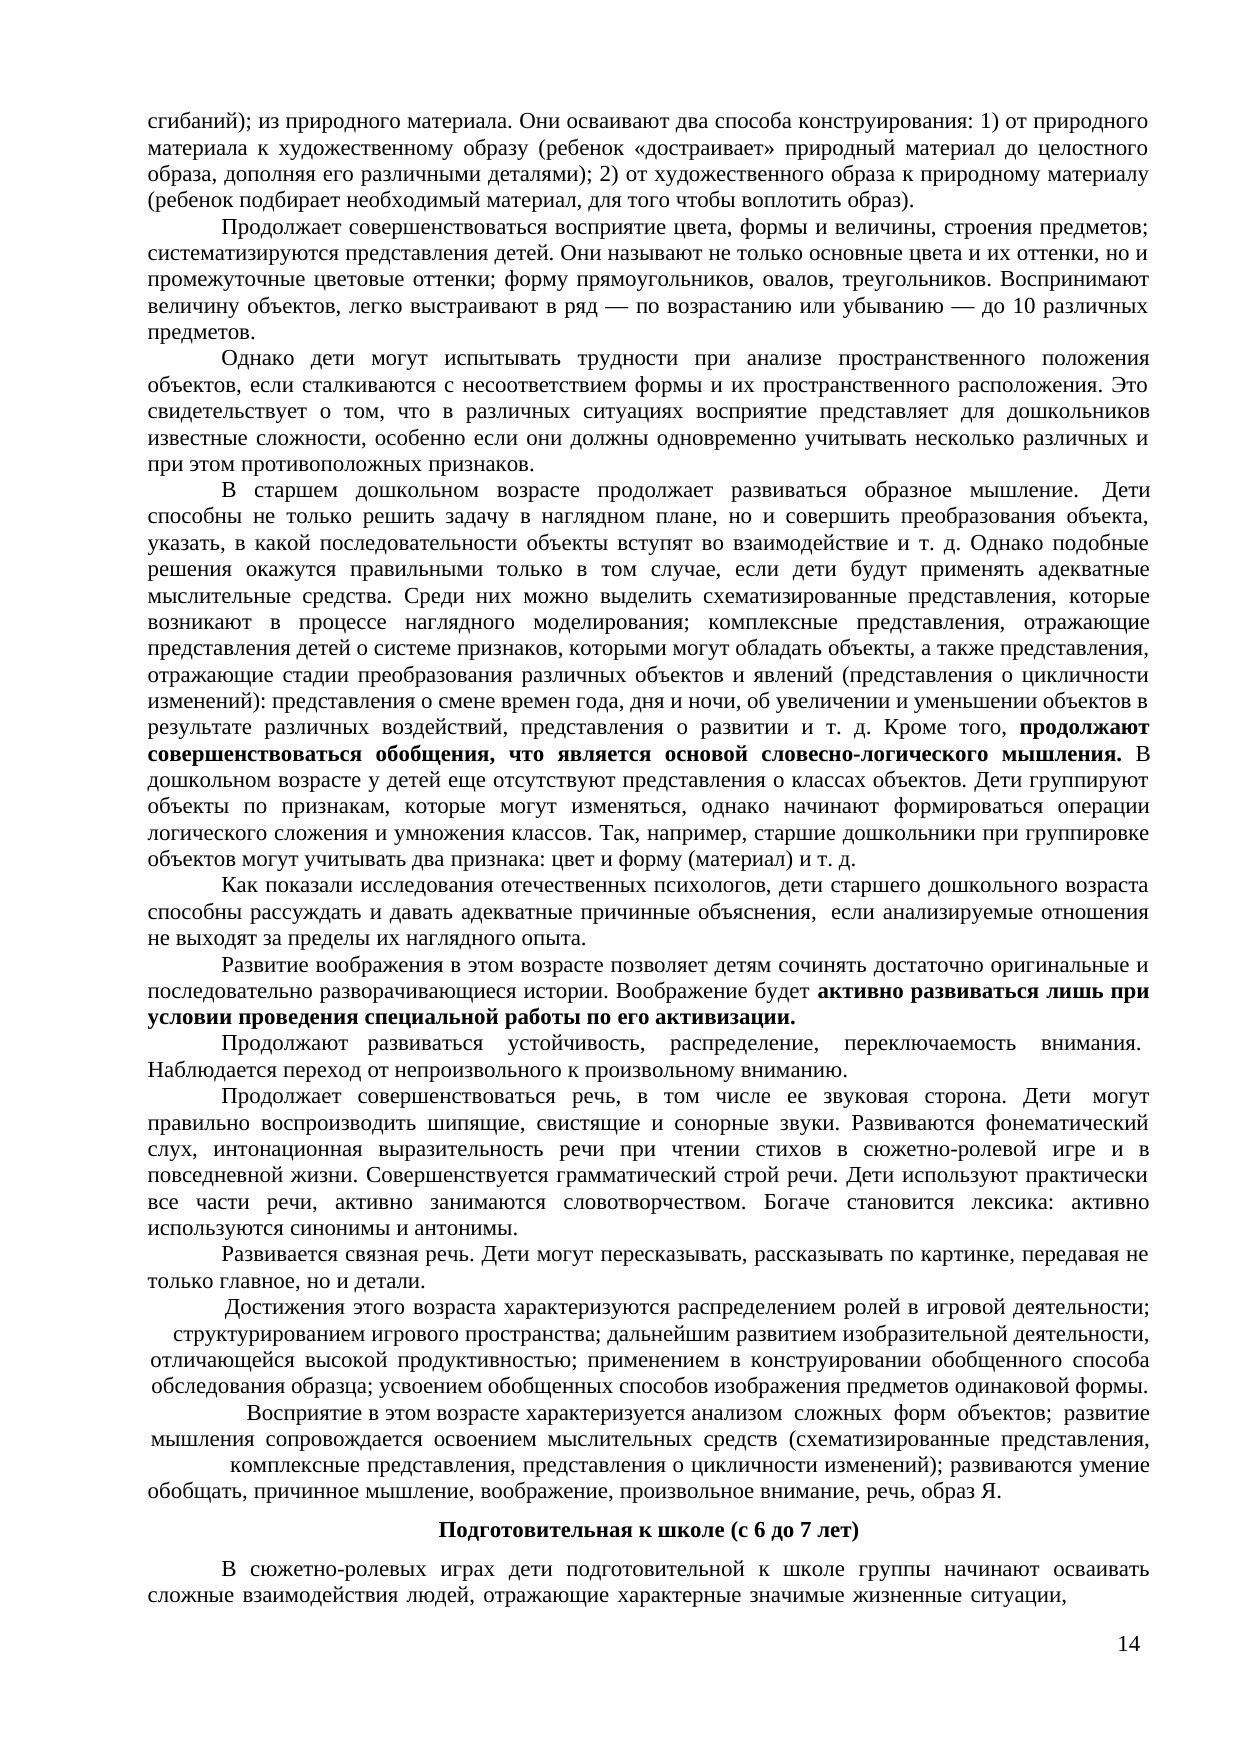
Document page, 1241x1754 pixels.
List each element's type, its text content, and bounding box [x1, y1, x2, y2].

text сгибаний); из природного материала. Они осваивают два способа конструирования: 1) от природного материала к художественному образу (ребенок «достраивает» природный материал до целостного образа, дополняя его различными деталями); 2) от художественного образа к природному материалу (ребенок подбирает необходимый материал, для того чтобы воплотить образ). [147, 107, 1150, 213]
text Продолжает совершенствоваться речь, в том числе ее звуковая сторона. Дети могут правильно воспроизводить шипящие, свистящие и сонорные звуки. Развиваются фонематический слух, интонационная выразительность речи при чтении стихов в сюжетно-ролевой игре и в повседневной жизни. Совершенствуется грамматический строй речи. Дети используют практически все части речи, активно занимаются словотворчеством. Богаче становится лексика: активно используются синонимы и антонимы. [147, 1082, 1150, 1241]
text Продолжает совершенствоваться восприятие цвета, формы и величины, строения предметов; систематизируются представления детей. Они называют не только основные цвета и их оттенки, но и промежуточные цветовые оттенки; форму прямоугольников, овалов, треугольников. Воспринимают величину объектов, легко выстраивают в ряд — по возрастанию или убыванию — до 10 различных предметов. [147, 213, 1150, 344]
text обобщать, причинное мышление, воображение, произвольное внимание, речь, образ Я. [147, 1478, 1176, 1504]
text Однако дети могут испытывать трудности при анализе пространственного положения объектов, если сталкиваются с несоответствием формы и их пространственного расположения. Это свидетельствует о том, что в различных ситуациях восприятие представляет для дошкольников известные сложности, особенно если они должны одновременно учитывать несколько различных и при этом противоположных признаков. [147, 344, 1150, 476]
text В сюжетно-ролевых играх дети подготовительной к школе группы начинают осваивать сложные взаимодействия людей, отражающие характерные значимые жизненные ситуации, [147, 1555, 1149, 1607]
text В старшем дошкольном возрасте продолжает развиваться образное мышление. Дети способны не только решить задачу в наглядном плане, но и совершить преобразования объекта, указать, в какой последовательности объекты вступят во взаимодействие и т. д. Однако подобные решения окажутся правильными только в том случае, если дети будут применять адекватные мыслительные средства. Среди них можно выделить схематизированные представления, которые возникают в процессе наглядного моделирования; комплексные представления, отражающие представления детей о системе признаков, которыми могут обладать объекты, а также представления, отражающие стадии преобразования различных объектов и явлений (представления о цикличности изменений): представления о смене времен года, дня и ночи, об увеличении и уменьшении объектов в результате различных воздействий, представления о развитии и т. д. Кроме того, продолжают совершенствоваться обобщения, что является основой словесно-логического мышления. В дошкольном возрасте у детей еще отсутствуют представления о классах объектов. Дети группируют объекты по признакам, которые могут изменяться, однако начинают формироваться операции логического сложения и умножения классов. Так, например, старшие дошкольники при группировке объектов могут учитывать два признака: цвет и форму (материал) и т. д. [147, 476, 1151, 872]
text Продолжают развиваться устойчивость, распределение, переключаемость внимания. [221, 1030, 1176, 1056]
text Наблюдается переход от непроизвольного к произвольному вниманию. [147, 1056, 1176, 1082]
subtitle Подготовительная к школе (с 6 до 7 лет) [438, 1516, 1176, 1543]
text Как показали исследования отечественных психологов, дети старшего дошкольного возраста способны рассуждать и давать адекватные причинные объяснения, если анализируемые отношения не выходят за пределы их наглядного опыта. [147, 872, 1150, 951]
text Развивается связная речь. Дети могут пересказывать, рассказывать по картинке, передавая не только главное, но и детали. [147, 1241, 1150, 1293]
text Достижения этого возраста характеризуются распределением ролей в игровой деятельности; структурированием игрового пространства; дальнейшим развитием изобразительной деятельности, отличающейся высокой продуктивностью; применением в конструировании обобщенного способа обследования образца; усвоением обобщенных способов изображения предметов одинаковой формы. Восприятие в этом возрасте характеризуется анализом сложных форм объектов; развитие мышления сопровождается освоением мыслительных средств (схематизированные представления, комплексные представления, представления о цикличности изменений); развиваются умение [147, 1293, 1150, 1478]
text Развитие воображения в этом возрасте позволяет детям сочинять достаточно оригинальные и последовательно разворачивающиеся истории. Воображение будет активно развиваться лишь при условии проведения специальной работы по его активизации. [147, 951, 1150, 1030]
